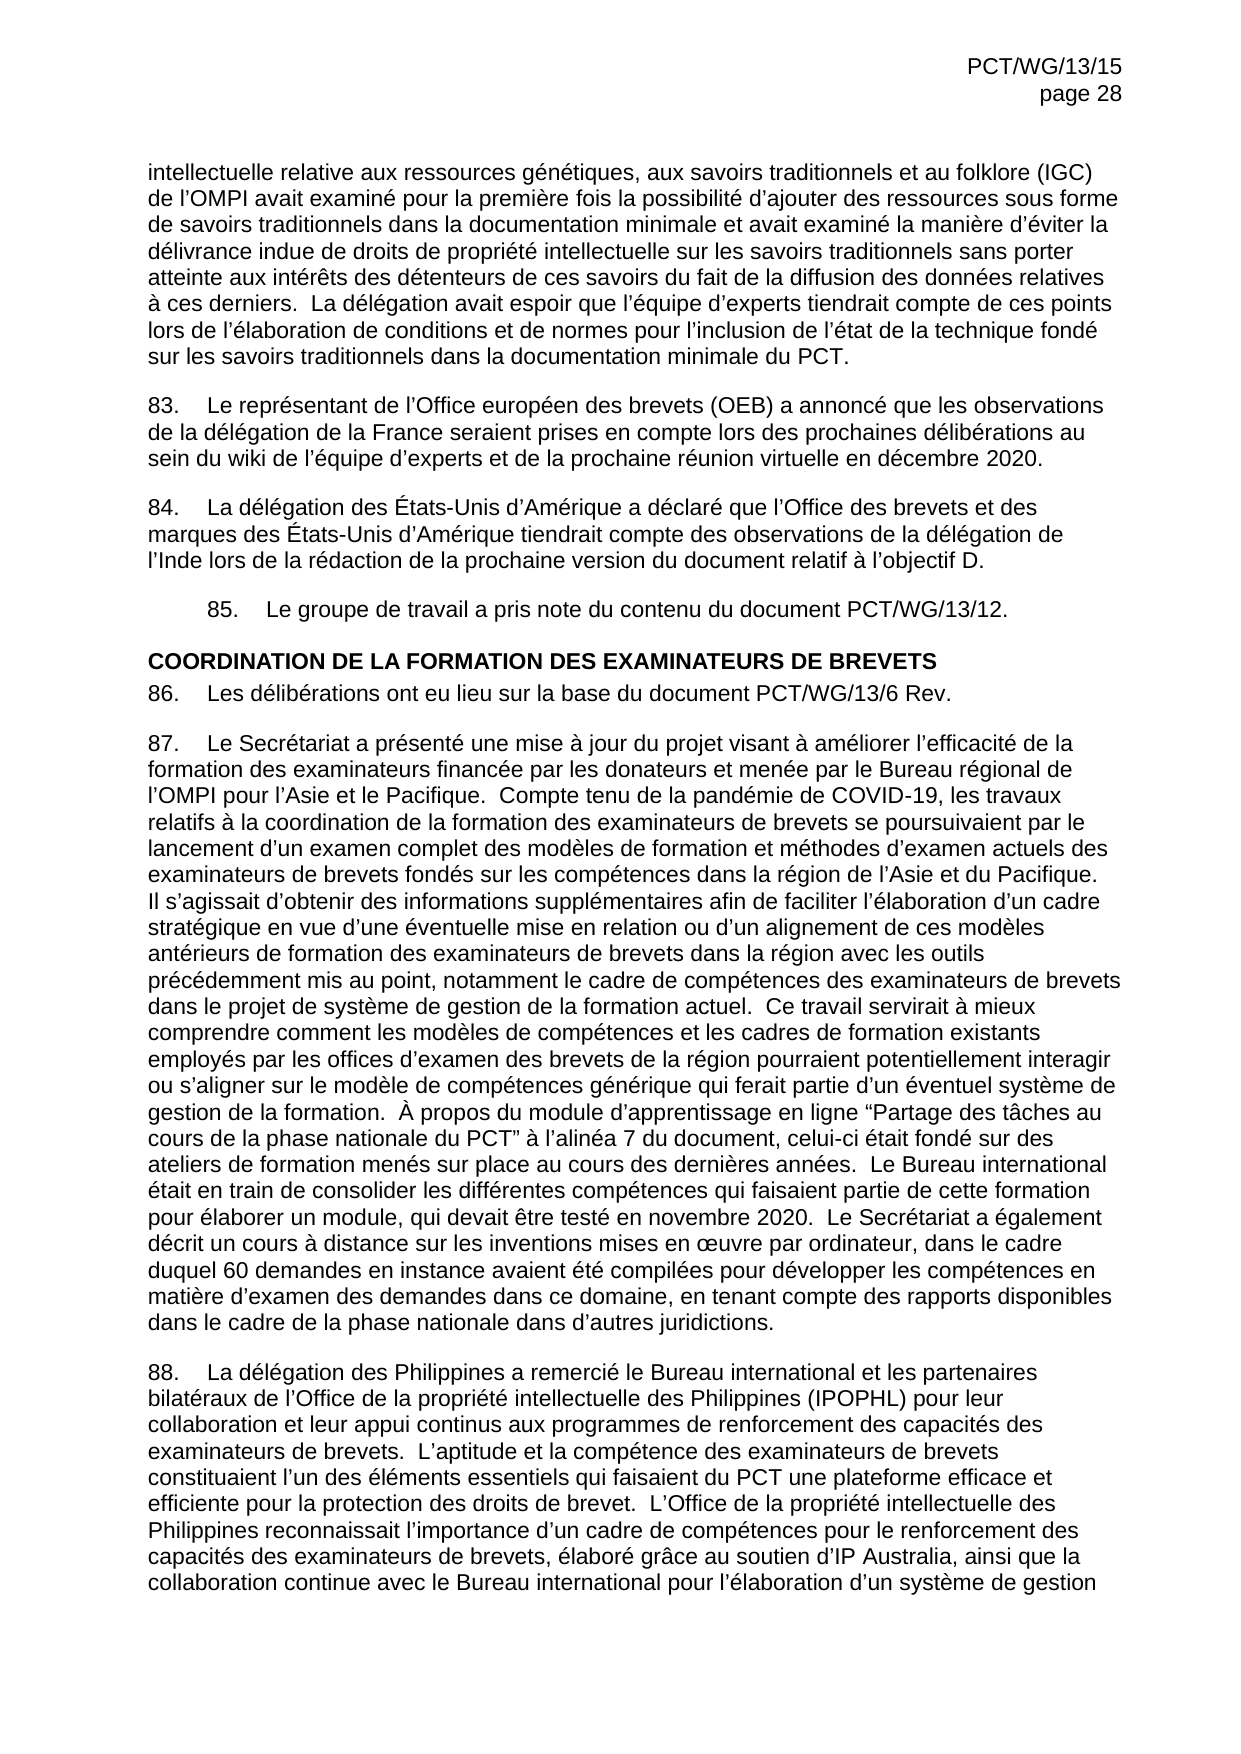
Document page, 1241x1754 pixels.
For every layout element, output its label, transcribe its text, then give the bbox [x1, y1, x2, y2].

text Le groupe de travail a pris note du contenu du document PCT/WG/13/12. [207, 596, 1122, 623]
subtitle Coordination de la formation des examinateurs de brevets [148, 648, 1122, 674]
text Les délibérations ont eu lieu sur la base du document PCT/WG/13/6 Rev. [148, 680, 1122, 707]
text Le Secrétariat a présenté une mise à jour du projet visant à améliorer l’efficacité de la formation des examinateurs financée par les donateurs et menée par le Bureau régional de l’OMPI pour l’Asie et le Pacifique. Compte tenu de la pandémie de COVID-19, les travaux relatifs à la coordination de la formation des examinateurs de brevets se poursuivaient par le lancement d’un examen complet des modèles de formation et méthodes d’examen actuels des examinateurs de brevets fondés sur les compétences dans la région de l’Asie et du Pacifique. Il s’agissait d’obtenir des informations supplémentaires afin de faciliter l’élaboration d’un cadre stratégique en vue d’une éventuelle mise en relation ou d’un alignement de ces modèles antérieurs de formation des examinateurs de brevets dans la région avec les outils précédemment mis au point, notamment le cadre de compétences des examinateurs de brevets dans le projet de système de gestion de la formation actuel. Ce travail servirait à mieux comprendre comment les modèles de compétences et les cadres de formation existants employés par les offices d’examen des brevets de la région pourraient potentiellement interagir ou s’aligner sur le modèle de compétences générique qui ferait partie d’un éventuel système de gestion de la formation. À propos du module d’apprentissage en ligne “Partage des tâches au cours de la phase nationale du PCT” à l’alinéa 7 du document, celui-ci était fondé sur des ateliers de formation menés sur place au cours des dernières années. Le Bureau international était en train de consolider les différentes compétences qui faisaient partie de cette formation pour élaborer un module, qui devait être testé en novembre 2020. Le Secrétariat a également décrit un cours à distance sur les inventions mises en œuvre par ordinateur, dans le cadre duquel 60 demandes en instance avaient été compilées pour développer les compétences en matière d’examen des demandes dans ce domaine, en tenant compte des rapports disponibles dans le cadre de la phase nationale dans d’autres juridictions. [148, 729, 1122, 1336]
text La délégation des États-Unis d’Amérique a déclaré que l’Office des brevets et des marques des États-Unis d’Amérique tiendrait compte des observations de la délégation de l’Inde lors de la rédaction de la prochaine version du document relatif à l’objectif D. [148, 494, 1122, 573]
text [148, 158, 1122, 369]
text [148, 1358, 1122, 1596]
text Le représentant de l’Office européen des brevets (OEB) a annoncé que les observations de la délégation de la France seraient prises en compte lors des prochaines délibérations au sein du wiki de l’équipe d’experts et de la prochaine réunion virtuelle en décembre 2020. [148, 392, 1122, 471]
